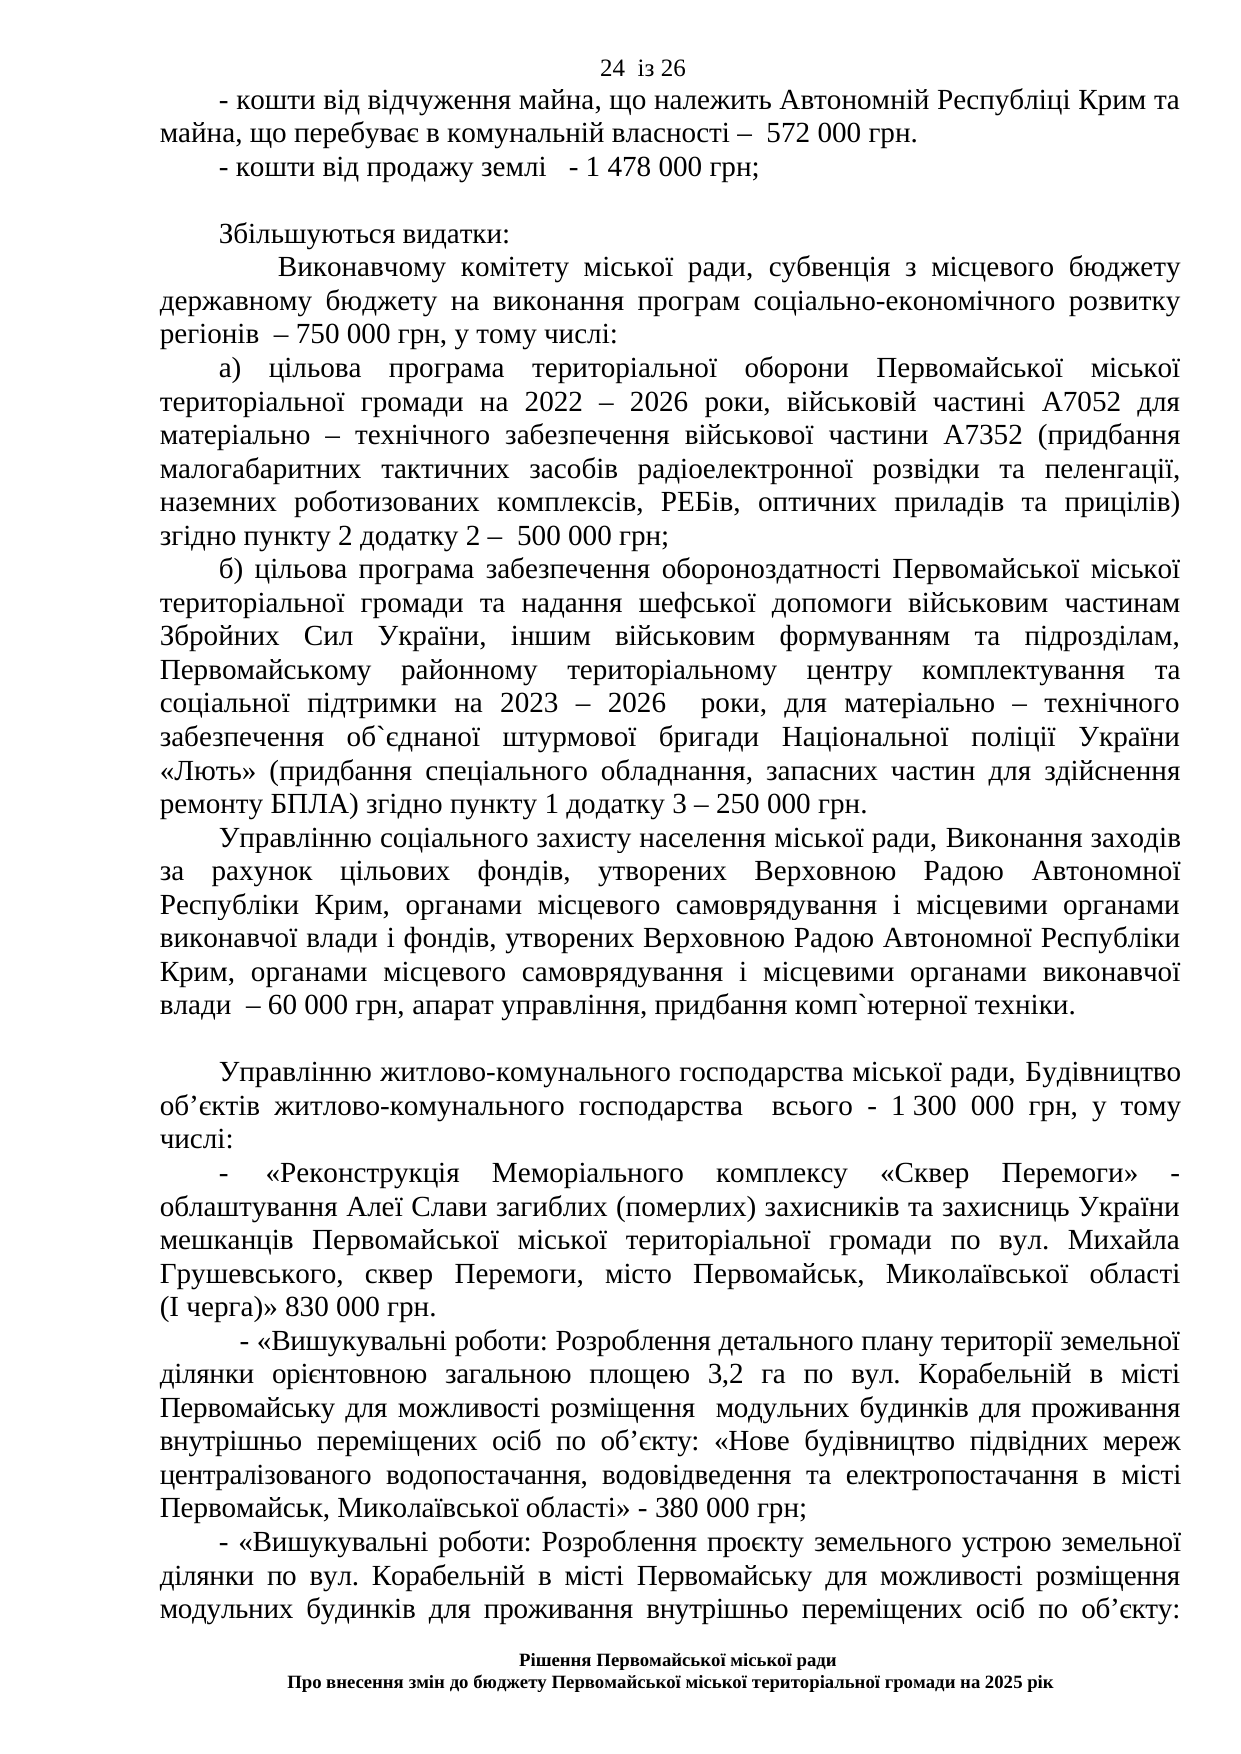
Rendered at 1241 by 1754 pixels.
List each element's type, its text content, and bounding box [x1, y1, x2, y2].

text - кошти від продажу землі - 1 478 000 грн; [159, 149, 1181, 182]
text Управлінню житлово-комунального господарства міської ради, Будівництво об’єктів житлово-комунального господарства всього - 1 300 000 грн, у тому числі: [159, 1054, 1181, 1155]
text - кошти від відчуження майна, що належить Автономній Республіці Крим та майна, що перебуває в комунальній власності – 572 000 грн. [159, 82, 1181, 149]
list «Реконструкція Меморіального комплексу «Сквер Перемоги» - облаштування Алеї Слави загиблих (померлих) захисників та захисниць України мешканців Первомайської міської територіальної громади по вул. Михайла Грушевського, сквер Перемоги, місто Первомайськ, Миколаївської області (І черга)» 830 000 грн. [159, 1155, 1181, 1323]
text б) цільова програма забезпечення обороноздатності Первомайської міської територіальної громади та надання шефської допомоги військовим частинам Збройних Сил України, іншим військовим формуванням та підрозділам, Первомайському районному територіальному центру комплектування та соціальної підтримки на 2023 – 2026 роки, для матеріально – технічного забезпечення об`єднаної штурмової бригади Національної поліції України «Лють» (придбання спеціального обладнання, запасних частин для здійснення ремонту БПЛА) згідно пункту 1 додатку 3 – 250 000 грн. [159, 551, 1181, 820]
text - «Вишукувальні роботи: Розроблення детального плану території земельної ділянки орієнтовною загальною площею 3,2 га по вул. Корабельній в місті Первомайську для можливості розміщення модульних будинків для проживання внутрішньо переміщених осіб по об’єкту: «Нове будівництво підвідних мереж централізованого водопостачання, водовідведення та електропостачання в місті Первомайськ, Миколаївської області» - 380 000 грн; [159, 1323, 1181, 1524]
text Управлінню соціального захисту населення міської ради, Виконання заходів за рахунок цільових фондів, утворених Верховною Радою Автономної Республіки Крим, органами місцевого самоврядування і місцевими органами виконавчої влади і фондів, утворених Верховною Радою Автономної Республіки Крим, органами місцевого самоврядування і місцевими органами виконавчої влади – 60 000 грн, апарат управління, придбання комп`ютерної техніки. [159, 820, 1181, 1021]
text Збільшуються видатки: [218, 216, 1181, 249]
text а) цільова програма територіальної оборони Первомайської міської територіальної громади на 2022 – 2026 роки, військовій частині А7052 для матеріально – технічного забезпечення військової частини А7352 (придбання малогабаритних тактичних засобів радіоелектронної розвідки та пеленгації, наземних роботизованих комплексів, РЕБів, оптичних приладів та прицілів) згідно пункту 2 додатку 2 – 500 000 грн; [159, 350, 1181, 551]
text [159, 1524, 1181, 1625]
text Виконавчому комітету міської ради, субвенція з місцевого бюджету державному бюджету на виконання програм соціально-економічного розвитку регіонів – 750 000 грн, у тому числі: [159, 249, 1181, 350]
